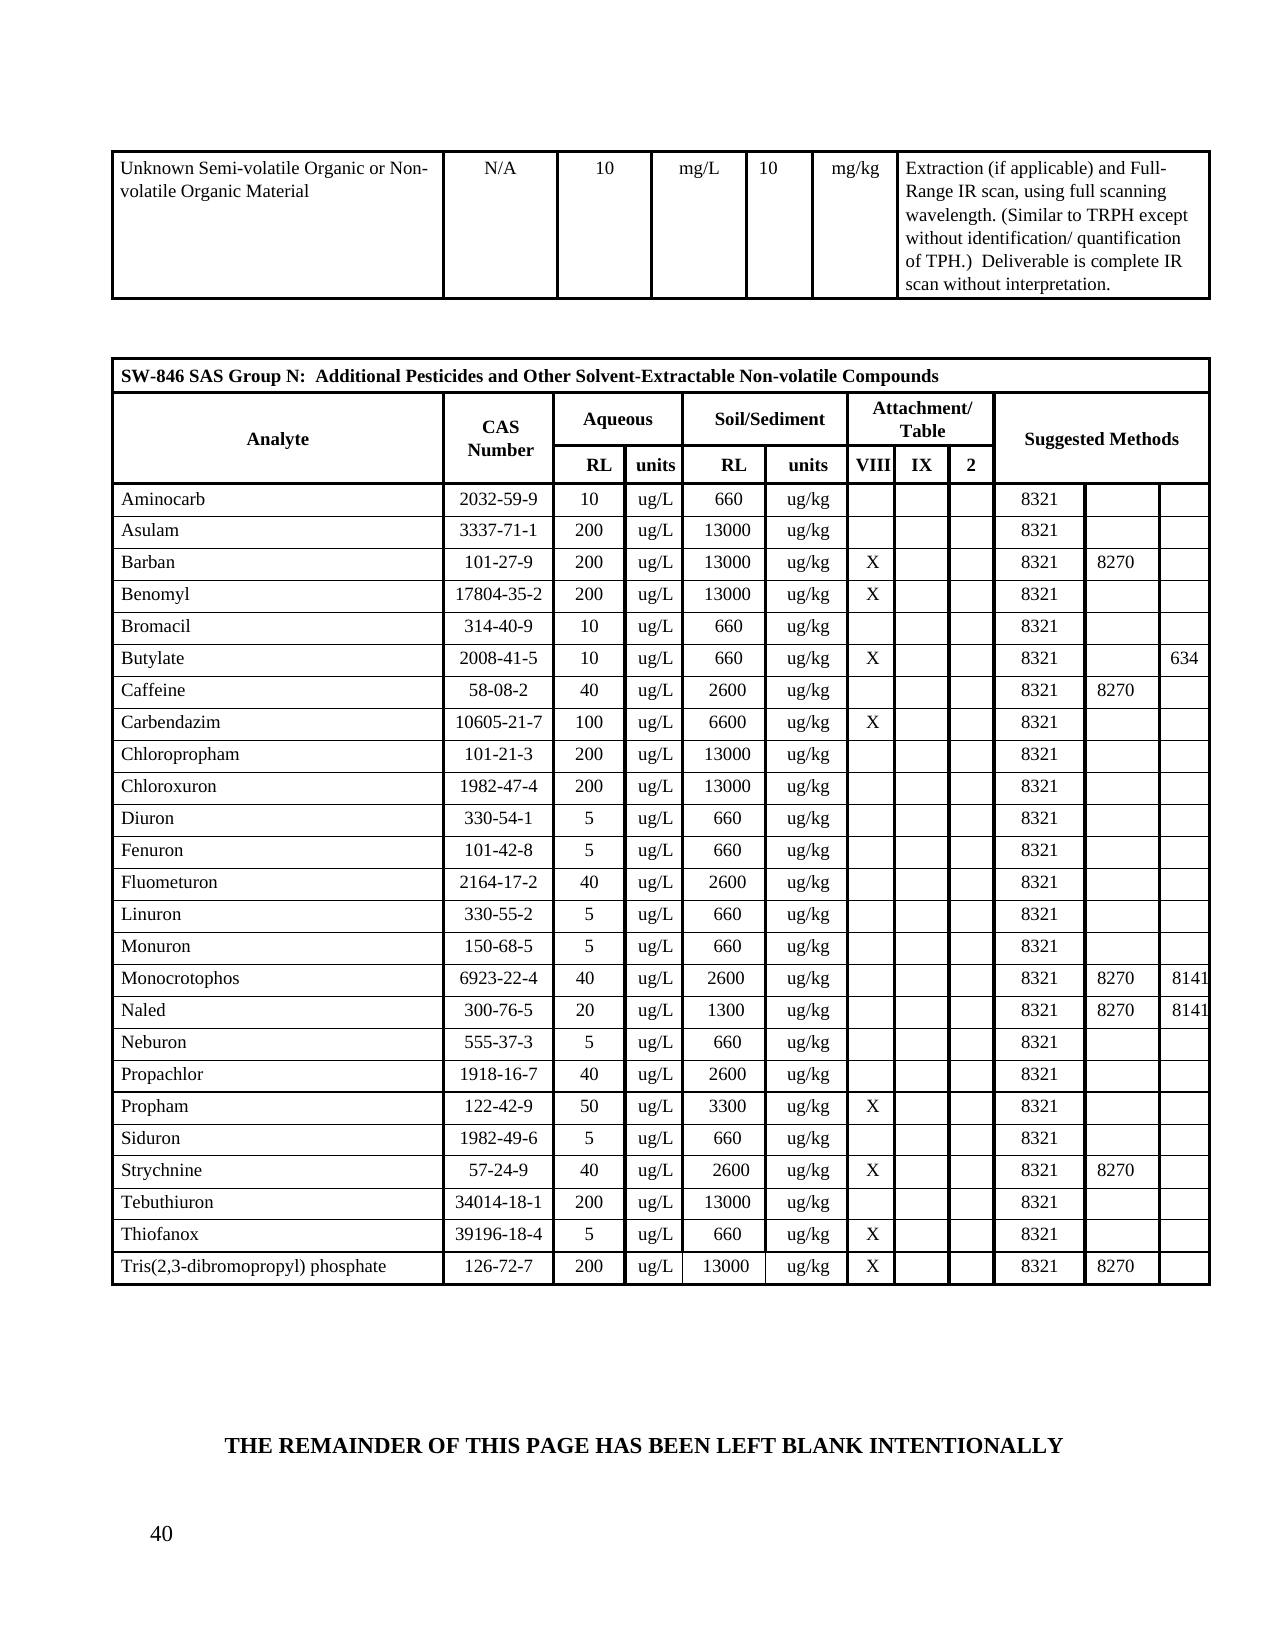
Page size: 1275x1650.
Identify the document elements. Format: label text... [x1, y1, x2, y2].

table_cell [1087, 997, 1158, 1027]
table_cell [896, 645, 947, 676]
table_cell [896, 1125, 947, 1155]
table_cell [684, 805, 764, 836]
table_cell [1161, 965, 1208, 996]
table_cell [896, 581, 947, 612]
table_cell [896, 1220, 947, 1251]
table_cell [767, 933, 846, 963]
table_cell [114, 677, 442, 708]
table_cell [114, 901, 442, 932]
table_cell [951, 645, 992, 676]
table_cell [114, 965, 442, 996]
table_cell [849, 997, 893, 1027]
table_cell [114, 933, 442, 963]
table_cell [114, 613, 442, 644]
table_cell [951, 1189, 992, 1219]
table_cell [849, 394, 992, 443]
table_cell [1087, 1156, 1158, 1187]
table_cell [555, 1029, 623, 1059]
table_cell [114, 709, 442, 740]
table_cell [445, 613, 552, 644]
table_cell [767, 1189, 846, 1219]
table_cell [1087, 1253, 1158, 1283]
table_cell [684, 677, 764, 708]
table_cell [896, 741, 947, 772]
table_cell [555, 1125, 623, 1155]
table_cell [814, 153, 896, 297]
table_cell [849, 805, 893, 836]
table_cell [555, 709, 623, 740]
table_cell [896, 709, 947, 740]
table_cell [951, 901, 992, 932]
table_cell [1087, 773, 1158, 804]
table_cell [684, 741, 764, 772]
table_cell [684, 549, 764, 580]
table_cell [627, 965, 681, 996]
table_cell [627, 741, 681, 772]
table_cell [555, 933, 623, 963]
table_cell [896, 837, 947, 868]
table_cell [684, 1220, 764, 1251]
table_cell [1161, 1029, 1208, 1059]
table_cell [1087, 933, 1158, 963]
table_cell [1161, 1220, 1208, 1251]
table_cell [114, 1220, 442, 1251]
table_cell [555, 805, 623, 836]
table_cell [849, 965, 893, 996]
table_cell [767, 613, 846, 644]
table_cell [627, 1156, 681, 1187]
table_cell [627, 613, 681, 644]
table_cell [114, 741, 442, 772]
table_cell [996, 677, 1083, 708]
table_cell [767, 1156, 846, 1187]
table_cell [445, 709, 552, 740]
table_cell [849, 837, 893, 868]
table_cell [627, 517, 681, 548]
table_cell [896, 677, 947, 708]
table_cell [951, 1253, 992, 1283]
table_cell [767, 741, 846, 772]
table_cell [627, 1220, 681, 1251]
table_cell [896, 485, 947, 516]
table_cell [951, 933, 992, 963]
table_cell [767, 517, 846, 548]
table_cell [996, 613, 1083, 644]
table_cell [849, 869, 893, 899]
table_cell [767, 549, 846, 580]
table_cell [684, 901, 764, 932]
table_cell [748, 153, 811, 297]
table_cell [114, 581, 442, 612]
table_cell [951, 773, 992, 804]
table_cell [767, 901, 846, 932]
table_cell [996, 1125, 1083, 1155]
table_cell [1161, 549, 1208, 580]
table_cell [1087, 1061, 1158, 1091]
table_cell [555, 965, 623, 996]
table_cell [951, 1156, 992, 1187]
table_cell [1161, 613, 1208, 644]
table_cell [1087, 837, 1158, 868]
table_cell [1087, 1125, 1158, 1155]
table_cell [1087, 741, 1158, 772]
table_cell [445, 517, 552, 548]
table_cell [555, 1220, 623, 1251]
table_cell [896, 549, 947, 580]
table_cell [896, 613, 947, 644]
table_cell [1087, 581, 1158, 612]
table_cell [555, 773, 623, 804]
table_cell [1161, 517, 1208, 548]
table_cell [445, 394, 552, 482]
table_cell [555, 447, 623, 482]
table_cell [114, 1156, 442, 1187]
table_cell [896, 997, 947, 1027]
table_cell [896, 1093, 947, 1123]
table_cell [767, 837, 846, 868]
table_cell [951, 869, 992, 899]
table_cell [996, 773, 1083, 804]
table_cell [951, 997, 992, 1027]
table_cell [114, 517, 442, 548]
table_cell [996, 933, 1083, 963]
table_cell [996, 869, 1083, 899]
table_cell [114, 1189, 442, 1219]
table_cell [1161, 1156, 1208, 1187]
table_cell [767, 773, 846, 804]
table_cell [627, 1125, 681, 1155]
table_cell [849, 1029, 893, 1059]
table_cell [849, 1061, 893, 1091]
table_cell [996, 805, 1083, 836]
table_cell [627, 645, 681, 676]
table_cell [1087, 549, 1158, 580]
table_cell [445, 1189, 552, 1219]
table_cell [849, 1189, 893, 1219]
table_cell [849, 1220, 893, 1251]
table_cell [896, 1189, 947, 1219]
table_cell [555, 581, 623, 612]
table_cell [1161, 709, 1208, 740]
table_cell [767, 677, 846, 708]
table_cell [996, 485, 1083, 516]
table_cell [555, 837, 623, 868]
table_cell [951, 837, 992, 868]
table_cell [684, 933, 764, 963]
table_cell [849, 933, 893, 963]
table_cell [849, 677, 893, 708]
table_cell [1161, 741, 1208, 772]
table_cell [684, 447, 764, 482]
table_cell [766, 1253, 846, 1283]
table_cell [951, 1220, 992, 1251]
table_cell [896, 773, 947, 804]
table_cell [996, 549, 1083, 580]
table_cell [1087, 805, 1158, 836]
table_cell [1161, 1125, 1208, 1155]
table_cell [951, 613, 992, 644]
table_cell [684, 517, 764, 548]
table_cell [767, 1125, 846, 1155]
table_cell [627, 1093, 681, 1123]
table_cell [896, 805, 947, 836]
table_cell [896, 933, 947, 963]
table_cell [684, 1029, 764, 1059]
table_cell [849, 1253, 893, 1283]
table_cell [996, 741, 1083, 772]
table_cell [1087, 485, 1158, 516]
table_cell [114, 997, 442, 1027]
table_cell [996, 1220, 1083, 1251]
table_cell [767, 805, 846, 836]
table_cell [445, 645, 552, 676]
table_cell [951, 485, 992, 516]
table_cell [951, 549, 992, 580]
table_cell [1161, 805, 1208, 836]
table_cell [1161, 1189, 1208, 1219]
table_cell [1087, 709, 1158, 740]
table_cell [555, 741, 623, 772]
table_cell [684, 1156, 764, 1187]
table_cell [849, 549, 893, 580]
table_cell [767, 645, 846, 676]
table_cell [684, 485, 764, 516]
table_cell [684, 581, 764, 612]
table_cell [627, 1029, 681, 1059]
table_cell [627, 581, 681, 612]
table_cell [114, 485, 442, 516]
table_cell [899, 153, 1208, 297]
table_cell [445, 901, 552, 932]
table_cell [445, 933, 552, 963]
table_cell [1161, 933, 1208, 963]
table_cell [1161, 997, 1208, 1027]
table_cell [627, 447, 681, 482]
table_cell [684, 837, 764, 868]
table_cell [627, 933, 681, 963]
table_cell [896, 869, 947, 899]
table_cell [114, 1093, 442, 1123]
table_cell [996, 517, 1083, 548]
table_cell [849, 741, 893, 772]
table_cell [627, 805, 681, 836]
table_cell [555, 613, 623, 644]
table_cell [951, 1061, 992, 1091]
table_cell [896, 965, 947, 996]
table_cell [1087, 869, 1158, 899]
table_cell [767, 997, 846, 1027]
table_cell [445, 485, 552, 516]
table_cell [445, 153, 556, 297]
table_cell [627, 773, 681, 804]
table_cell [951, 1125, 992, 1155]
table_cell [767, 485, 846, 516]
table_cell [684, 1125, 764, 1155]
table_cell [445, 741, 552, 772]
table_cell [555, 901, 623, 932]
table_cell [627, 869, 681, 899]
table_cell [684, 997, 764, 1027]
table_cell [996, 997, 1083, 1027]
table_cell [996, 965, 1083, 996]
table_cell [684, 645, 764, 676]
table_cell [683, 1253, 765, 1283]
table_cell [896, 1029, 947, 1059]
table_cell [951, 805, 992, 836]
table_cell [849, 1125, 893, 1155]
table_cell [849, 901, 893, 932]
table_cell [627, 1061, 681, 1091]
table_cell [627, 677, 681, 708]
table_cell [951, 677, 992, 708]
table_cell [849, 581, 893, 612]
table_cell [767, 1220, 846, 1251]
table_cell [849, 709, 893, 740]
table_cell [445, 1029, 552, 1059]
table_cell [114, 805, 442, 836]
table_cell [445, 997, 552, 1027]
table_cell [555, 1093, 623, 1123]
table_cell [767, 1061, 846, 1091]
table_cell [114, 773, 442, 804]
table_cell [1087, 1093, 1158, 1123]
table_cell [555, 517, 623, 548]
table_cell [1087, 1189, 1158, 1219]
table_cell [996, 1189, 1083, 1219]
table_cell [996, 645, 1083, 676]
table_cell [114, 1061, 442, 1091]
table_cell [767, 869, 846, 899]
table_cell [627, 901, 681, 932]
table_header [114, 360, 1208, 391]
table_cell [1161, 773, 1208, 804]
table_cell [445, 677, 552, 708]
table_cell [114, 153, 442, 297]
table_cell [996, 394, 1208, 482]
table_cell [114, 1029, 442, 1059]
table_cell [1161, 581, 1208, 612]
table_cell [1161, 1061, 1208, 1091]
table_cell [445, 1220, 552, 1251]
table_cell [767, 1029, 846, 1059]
text THE REMAINDER OF THIS PAGE HAS BEEN LEFT BLANK INTENTIONALLY [150, 1432, 1138, 1458]
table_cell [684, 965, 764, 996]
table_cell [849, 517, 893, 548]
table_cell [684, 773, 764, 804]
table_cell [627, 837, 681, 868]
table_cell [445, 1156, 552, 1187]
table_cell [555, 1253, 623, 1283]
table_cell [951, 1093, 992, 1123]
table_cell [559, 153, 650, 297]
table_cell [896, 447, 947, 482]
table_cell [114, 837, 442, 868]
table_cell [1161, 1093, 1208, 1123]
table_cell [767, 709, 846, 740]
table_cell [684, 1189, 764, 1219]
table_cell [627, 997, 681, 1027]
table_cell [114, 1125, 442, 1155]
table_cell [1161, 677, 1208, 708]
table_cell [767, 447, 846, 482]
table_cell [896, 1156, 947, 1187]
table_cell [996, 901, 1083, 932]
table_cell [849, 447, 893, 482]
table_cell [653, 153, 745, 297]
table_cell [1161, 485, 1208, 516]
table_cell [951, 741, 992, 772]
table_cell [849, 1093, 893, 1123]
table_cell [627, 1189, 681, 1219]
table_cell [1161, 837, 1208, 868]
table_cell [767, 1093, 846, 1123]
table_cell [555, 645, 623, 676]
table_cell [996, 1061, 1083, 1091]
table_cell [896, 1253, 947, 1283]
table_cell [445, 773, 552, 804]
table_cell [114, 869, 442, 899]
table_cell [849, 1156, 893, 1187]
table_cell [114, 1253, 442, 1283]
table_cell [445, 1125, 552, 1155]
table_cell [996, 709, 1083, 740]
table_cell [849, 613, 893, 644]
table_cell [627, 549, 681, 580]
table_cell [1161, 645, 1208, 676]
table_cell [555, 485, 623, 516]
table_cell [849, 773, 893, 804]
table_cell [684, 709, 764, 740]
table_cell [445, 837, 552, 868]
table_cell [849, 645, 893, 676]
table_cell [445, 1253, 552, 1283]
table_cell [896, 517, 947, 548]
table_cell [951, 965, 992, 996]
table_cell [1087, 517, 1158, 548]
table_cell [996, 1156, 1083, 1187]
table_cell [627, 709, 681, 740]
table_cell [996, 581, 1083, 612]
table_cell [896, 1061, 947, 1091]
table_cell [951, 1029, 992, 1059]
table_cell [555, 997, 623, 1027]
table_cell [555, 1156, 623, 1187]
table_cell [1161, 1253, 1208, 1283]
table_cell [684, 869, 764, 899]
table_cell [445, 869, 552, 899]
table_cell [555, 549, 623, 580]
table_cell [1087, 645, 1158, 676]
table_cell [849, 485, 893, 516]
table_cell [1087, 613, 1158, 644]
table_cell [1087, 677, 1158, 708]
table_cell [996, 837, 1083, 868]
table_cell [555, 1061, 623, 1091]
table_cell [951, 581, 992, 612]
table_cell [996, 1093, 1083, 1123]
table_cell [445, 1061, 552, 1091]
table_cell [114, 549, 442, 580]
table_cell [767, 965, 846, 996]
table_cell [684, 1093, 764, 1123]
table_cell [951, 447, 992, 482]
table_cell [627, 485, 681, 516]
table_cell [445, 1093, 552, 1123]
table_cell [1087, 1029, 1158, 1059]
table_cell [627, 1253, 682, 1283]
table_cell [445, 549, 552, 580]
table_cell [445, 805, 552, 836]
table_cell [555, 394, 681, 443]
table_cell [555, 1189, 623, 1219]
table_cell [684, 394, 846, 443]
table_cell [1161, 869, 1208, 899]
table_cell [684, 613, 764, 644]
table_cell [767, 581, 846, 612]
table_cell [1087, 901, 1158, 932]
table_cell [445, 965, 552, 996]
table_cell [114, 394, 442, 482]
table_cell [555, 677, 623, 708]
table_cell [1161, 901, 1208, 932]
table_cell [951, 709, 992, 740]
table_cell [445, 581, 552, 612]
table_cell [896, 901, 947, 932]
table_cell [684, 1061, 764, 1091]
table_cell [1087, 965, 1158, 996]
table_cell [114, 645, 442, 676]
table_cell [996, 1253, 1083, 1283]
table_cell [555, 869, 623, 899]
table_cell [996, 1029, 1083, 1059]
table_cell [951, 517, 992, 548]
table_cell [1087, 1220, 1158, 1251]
